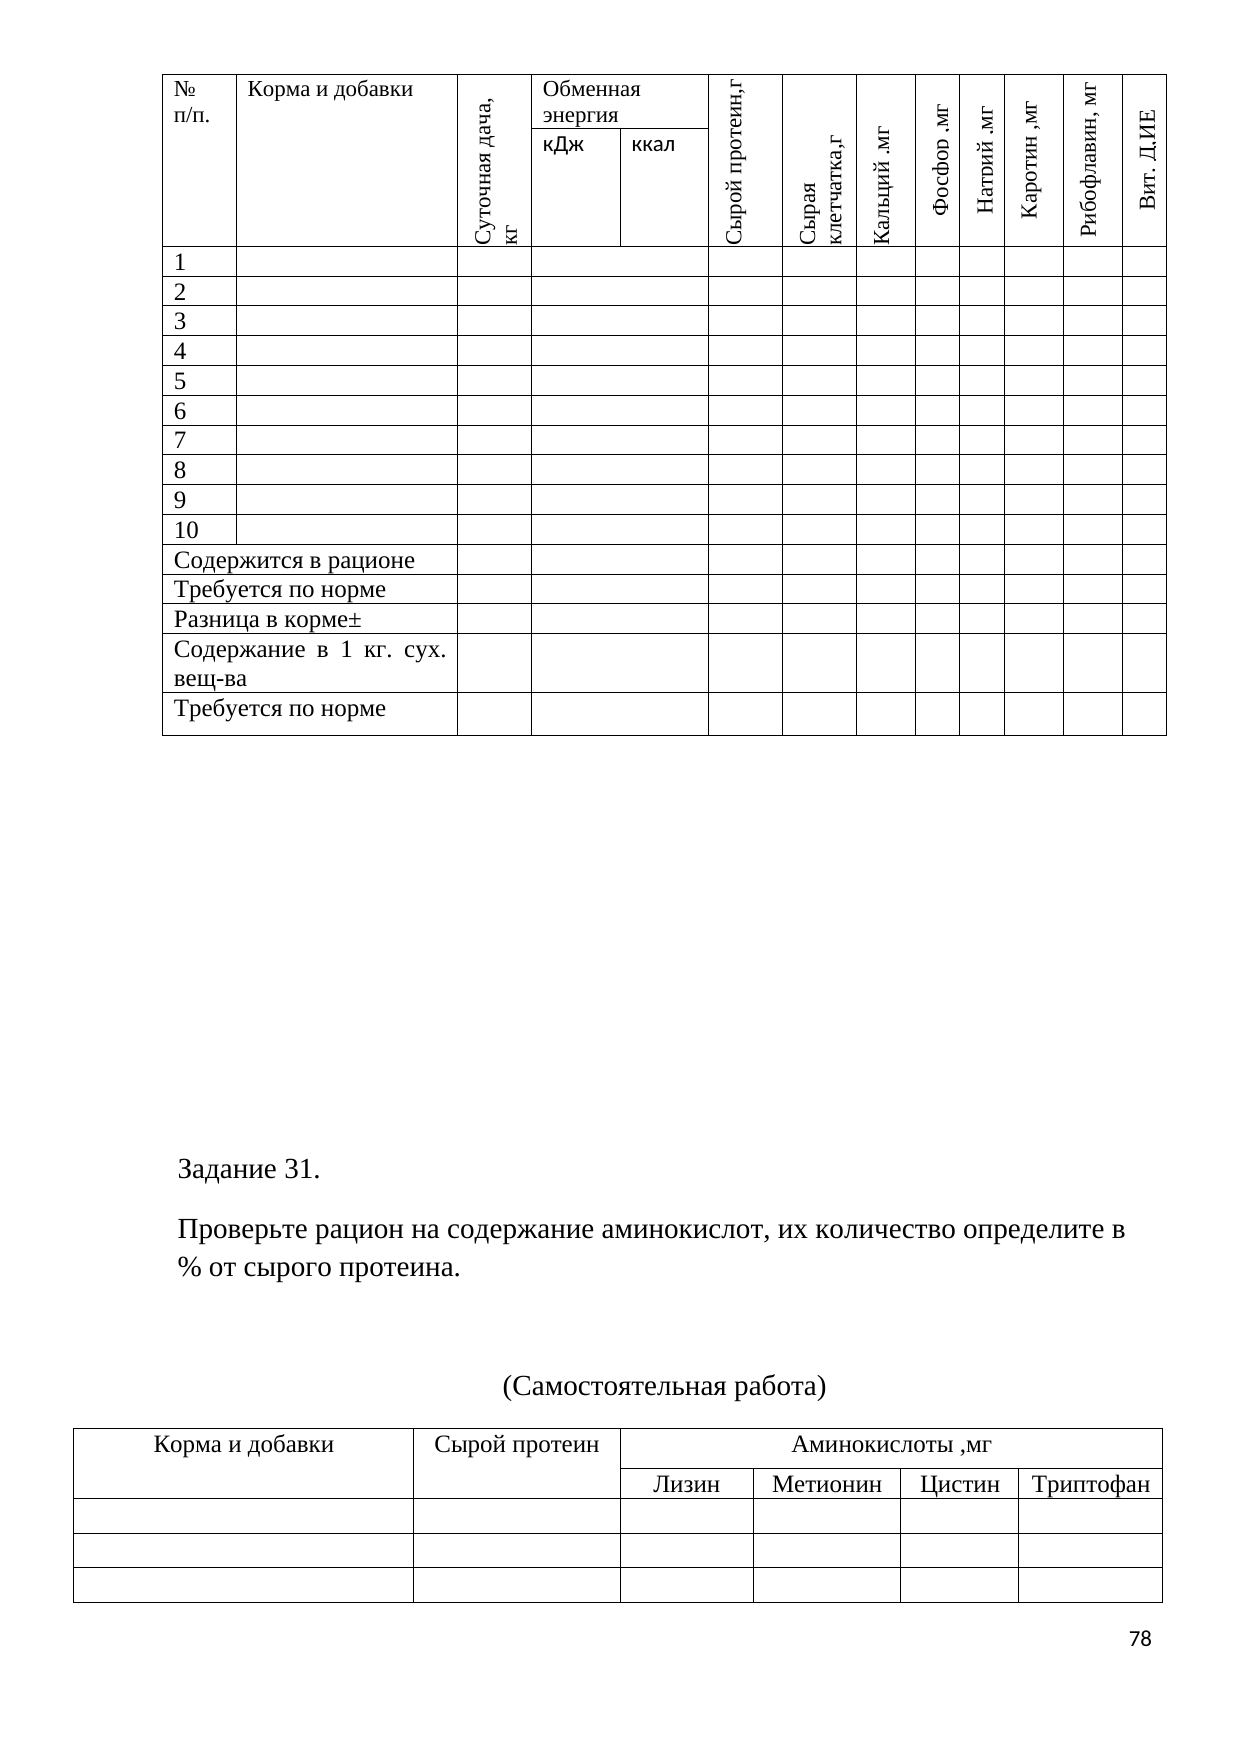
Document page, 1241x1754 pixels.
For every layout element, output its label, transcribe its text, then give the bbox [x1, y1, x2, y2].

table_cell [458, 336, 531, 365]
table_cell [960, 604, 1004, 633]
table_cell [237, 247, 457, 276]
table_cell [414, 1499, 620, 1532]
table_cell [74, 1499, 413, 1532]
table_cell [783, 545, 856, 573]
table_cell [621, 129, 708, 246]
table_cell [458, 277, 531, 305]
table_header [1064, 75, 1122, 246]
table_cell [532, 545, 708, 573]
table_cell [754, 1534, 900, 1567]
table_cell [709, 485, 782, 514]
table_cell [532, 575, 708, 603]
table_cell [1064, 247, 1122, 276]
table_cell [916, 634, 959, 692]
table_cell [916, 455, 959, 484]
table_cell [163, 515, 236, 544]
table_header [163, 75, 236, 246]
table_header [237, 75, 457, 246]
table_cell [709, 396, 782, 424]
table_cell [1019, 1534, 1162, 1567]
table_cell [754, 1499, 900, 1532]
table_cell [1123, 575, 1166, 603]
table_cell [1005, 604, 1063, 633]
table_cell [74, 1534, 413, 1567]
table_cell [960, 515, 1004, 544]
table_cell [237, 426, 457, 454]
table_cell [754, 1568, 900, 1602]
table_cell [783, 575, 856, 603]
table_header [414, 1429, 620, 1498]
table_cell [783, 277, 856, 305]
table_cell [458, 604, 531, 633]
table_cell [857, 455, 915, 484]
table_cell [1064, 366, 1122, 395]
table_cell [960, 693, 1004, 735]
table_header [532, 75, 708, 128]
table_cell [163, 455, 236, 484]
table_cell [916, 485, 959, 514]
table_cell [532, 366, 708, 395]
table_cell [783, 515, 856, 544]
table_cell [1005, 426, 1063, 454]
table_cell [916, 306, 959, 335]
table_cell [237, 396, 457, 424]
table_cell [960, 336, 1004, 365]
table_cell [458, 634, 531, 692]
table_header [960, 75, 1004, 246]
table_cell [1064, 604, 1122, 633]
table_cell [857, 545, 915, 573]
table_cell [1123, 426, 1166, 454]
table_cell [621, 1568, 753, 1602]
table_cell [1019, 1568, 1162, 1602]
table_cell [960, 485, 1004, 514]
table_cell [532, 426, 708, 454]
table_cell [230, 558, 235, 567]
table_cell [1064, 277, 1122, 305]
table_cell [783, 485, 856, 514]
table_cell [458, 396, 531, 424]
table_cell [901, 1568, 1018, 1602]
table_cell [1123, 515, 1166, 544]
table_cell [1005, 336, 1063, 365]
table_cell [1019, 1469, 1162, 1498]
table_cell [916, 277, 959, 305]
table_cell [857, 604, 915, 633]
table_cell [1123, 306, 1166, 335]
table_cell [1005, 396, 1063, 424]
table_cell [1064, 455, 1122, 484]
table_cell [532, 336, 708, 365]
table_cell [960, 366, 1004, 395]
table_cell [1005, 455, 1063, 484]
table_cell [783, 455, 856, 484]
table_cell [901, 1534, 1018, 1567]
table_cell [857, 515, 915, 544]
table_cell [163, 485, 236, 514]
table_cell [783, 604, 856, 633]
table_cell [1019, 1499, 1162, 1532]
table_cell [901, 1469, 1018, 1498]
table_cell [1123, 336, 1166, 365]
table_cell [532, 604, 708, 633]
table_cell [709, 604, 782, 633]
text Проверьте рацион на содержание аминокислот, их количество определите в % от сырого протеина. [177, 1211, 1152, 1283]
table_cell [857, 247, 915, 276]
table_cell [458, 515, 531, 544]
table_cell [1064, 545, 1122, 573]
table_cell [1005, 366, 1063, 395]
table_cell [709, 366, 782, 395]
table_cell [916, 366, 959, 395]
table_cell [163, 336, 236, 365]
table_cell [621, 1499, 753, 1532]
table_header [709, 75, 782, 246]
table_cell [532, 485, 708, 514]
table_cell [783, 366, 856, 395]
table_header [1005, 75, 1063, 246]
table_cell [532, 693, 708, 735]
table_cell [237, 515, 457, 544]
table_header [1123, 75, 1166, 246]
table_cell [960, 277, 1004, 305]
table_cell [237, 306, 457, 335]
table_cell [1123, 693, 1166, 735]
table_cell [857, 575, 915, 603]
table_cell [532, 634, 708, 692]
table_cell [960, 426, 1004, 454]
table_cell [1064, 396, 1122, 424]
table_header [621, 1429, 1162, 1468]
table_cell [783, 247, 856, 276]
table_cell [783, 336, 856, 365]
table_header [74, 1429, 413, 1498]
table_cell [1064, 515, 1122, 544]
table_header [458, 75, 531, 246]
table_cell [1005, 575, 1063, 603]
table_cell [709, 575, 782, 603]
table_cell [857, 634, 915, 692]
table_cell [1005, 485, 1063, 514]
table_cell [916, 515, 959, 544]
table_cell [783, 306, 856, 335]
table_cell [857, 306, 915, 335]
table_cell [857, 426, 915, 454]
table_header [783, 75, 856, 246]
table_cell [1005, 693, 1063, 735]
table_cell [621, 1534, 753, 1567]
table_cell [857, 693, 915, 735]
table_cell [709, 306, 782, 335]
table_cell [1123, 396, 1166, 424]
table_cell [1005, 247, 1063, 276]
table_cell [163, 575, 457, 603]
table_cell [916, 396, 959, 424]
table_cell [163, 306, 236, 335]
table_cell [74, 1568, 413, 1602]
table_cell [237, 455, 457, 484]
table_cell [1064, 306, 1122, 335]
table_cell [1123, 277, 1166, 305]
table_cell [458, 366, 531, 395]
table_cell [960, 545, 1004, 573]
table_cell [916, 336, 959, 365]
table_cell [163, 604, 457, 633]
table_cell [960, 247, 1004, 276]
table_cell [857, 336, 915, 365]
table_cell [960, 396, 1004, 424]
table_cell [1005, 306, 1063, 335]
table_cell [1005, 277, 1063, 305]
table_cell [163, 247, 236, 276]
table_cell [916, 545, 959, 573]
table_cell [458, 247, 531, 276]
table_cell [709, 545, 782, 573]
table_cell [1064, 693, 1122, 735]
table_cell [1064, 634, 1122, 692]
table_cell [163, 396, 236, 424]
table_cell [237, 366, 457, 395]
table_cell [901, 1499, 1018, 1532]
text (Самостоятельная работа) [177, 1368, 1152, 1402]
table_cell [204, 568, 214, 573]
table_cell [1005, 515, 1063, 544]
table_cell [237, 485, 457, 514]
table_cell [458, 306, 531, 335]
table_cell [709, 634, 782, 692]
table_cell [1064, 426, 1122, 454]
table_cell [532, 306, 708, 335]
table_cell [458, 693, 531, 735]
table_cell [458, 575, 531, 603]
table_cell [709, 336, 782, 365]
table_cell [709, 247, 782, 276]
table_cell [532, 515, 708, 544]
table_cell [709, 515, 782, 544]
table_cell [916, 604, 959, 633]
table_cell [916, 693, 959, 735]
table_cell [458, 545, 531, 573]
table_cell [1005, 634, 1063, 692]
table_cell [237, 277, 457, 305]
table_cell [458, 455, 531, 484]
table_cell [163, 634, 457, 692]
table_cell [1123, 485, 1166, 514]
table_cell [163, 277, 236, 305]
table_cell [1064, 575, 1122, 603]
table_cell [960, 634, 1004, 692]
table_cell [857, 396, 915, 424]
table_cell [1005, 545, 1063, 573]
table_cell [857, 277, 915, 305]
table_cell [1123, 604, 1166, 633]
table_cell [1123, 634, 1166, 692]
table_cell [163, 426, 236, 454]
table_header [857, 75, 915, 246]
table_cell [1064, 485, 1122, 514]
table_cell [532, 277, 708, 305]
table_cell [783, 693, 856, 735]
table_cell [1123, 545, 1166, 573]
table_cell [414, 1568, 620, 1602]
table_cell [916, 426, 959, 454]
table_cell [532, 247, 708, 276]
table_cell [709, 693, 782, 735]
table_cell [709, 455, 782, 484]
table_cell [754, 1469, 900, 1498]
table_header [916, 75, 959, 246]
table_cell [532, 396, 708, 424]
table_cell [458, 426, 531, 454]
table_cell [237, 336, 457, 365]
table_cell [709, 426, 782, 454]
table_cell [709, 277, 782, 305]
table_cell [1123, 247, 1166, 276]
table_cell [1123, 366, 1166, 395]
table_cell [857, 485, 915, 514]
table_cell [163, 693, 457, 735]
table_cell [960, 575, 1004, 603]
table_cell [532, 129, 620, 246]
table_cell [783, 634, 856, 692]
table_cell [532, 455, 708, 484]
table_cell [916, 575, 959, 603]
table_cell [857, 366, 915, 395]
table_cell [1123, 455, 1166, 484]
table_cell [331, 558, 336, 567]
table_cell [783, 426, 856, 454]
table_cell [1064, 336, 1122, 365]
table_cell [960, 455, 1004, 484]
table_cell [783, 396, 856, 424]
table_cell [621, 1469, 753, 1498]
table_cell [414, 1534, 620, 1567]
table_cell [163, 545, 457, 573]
text Задание 31. [177, 1152, 1152, 1185]
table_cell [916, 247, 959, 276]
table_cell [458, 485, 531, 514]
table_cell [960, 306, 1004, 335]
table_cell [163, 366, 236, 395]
